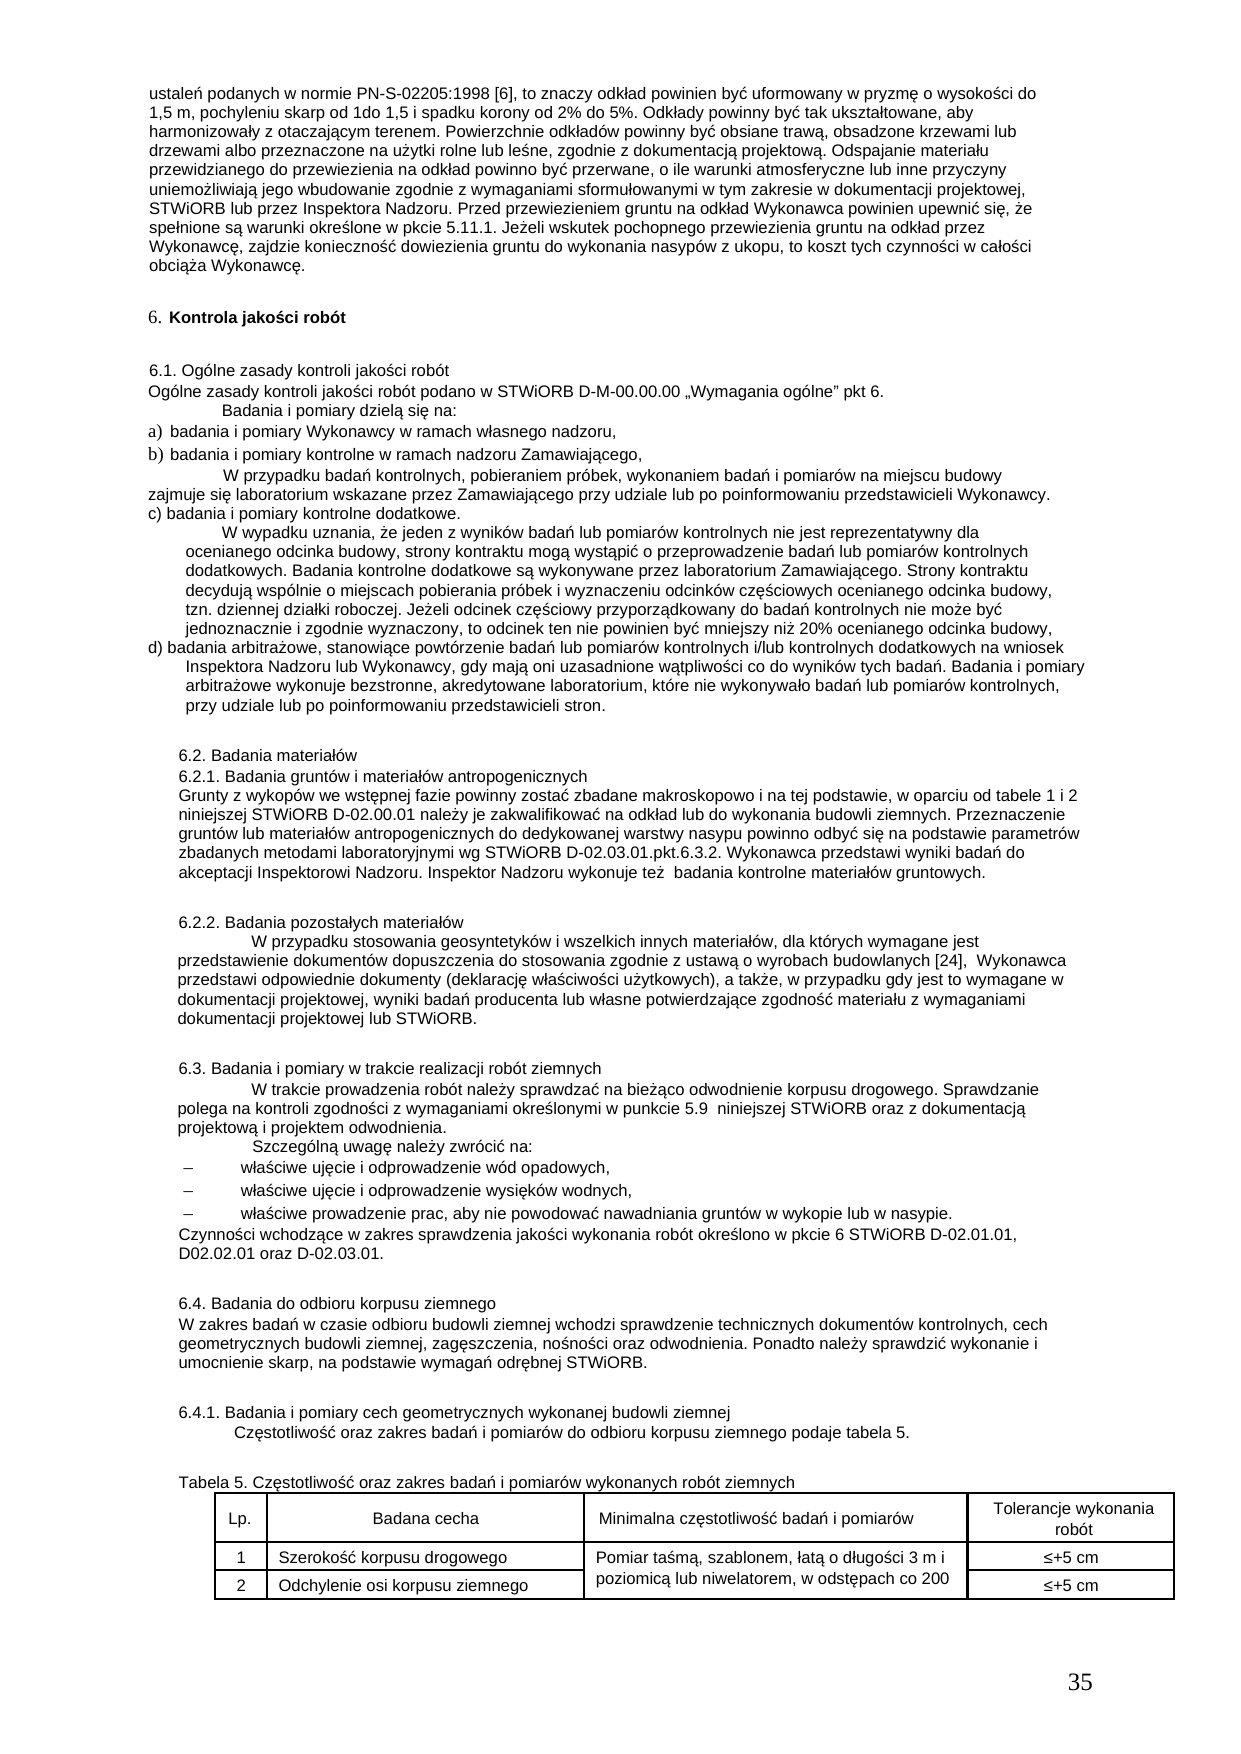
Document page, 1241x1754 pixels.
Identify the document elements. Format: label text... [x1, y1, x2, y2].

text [149, 83, 1060, 275]
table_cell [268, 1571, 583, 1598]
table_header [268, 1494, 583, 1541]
text Częstotliwość oraz zakres badań i pomiarów do odbioru korpusu ziemnego podaje tabela 5. [178, 1422, 1090, 1442]
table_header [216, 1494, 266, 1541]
text 6.3. Badania i pomiary w trakcie realizacji robót ziemnych [178, 1059, 1092, 1078]
text Czynności wchodzące w zakres sprawdzenia jakości wykonania robót określono w pkcie 6 STWiORB D-02.01.01, D02.02.01 oraz D-02.03.01. [178, 1224, 1090, 1263]
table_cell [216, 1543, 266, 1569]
text 6.1. Ogólne zasady kontroli jakości robót [149, 361, 1092, 380]
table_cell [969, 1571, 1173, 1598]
text 6.4.1. Badania i pomiary cech geometrycznych wykonanej budowli ziemnej [178, 1403, 1090, 1422]
text Szczególną uwagę należy zwrócić na: [252, 1137, 1090, 1156]
text W zakres badań w czasie odbioru budowli ziemnej wchodzi sprawdzenie technicznych dokumentów kontrolnych, cech geometrycznych budowli ziemnej, zagęszczenia, nośności oraz odwodnienia. Ponadto należy sprawdzić wykonanie i umocnienie skarp, na podstawie wymagań odrębnej STWiORB. [178, 1315, 1090, 1372]
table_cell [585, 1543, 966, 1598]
text 6.2.1. Badania gruntów i materiałów antropogenicznych [178, 767, 1090, 786]
text 6.2.2. Badania pozostałych materiałów [178, 913, 1090, 932]
list właściwe ujęcie i odprowadzenie wysięków wodnych, [183, 1179, 1090, 1201]
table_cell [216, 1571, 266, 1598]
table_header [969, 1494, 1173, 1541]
text 6.2. Badania materiałów [178, 746, 1092, 765]
text Ogólne zasady kontroli jakości robót podano w STWiORB D-M-00.00.00 „Wymagania ogólne” pkt 6. Badania i pomiary dzielą się na: [148, 382, 929, 420]
text d) badania arbitrażowe, stanowiące powtórzenie badań lub pomiarów kontrolnych i/lub kontrolnych dodatkowych na wniosek Inspektora Nadzoru lub Wykonawcy, gdy mają oni uzasadnione wątpliwości co do wyników tych badań. Badania i pomiary arbitrażowe wykonuje bezstronne, akredytowane laboratorium, które nie wykonywało badań lub pomiarów kontrolnych, przy udziale lub po poinformowaniu przedstawicieli stron. [148, 638, 1090, 714]
text W trakcie prowadzenia robót należy sprawdzać na bieżąco odwodnienie korpusu drogowego. Sprawdzanie polega na kontroli zgodności z wymaganiami określonymi w punkcie 5.9 niniejszej STWiORB oraz z dokumentacją projektową i projektem odwodnienia. [177, 1079, 1090, 1137]
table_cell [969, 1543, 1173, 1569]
list właściwe ujęcie i odprowadzenie wód opadowych, [183, 1156, 1090, 1178]
text W przypadku stosowania geosyntetyków i wszelkich innych materiałów, dla których wymagane jest przedstawienie dokumentów dopuszczenia do stosowania zgodnie z ustawą o wyrobach budowlanych [24], Wykonawca przedstawi odpowiednie dokumenty (deklarację właściwości użytkowych), a także, w przypadku gdy jest to wymagane w dokumentacji projektowej, wyniki badań producenta lub własne potwierdzające zgodność materiału z wymaganiami dokumentacji projektowej lub STWiORB. [177, 932, 1090, 1028]
text W wypadku uznania, że jeden z wyników badań lub pomiarów kontrolnych nie jest reprezentatywny dla ocenianego odcinka budowy, strony kontraktu mogą wystąpić o przeprowadzenie badań lub pomiarów kontrolnych dodatkowych. Badania kontrolne dodatkowe są wykonywane przez laboratorium Zamawiającego. Strony kontraktu decydują wspólnie o miejscach pobierania próbek i wyznaczeniu odcinków częściowych ocenianego odcinka budowy, tzn. dziennej działki roboczej. Jeżeli odcinek częściowy przyporządkowany do badań kontrolnych nie może być jednoznacznie i zgodnie wyznaczony, to odcinek ten nie powinien być mniejszy niż 20% ocenianego odcinka budowy, [185, 523, 1060, 638]
list właściwe prowadzenie prac, aby nie powodować nawadniania gruntów w wykopie lub w nasypie. [183, 1202, 1090, 1223]
text 6.4. Badania do odbioru korpusu ziemnego [178, 1294, 1092, 1313]
list Kontrola jakości robót [148, 306, 1092, 328]
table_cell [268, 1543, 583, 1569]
text Grunty z wykopów we wstępnej fazie powinny zostać zbadane makroskopowo i na tej podstawie, w oparciu od tabele 1 i 2 niniejszej STWiORB D-02.00.01 należy je zakwalifikować na odkład lub do wykonania budowli ziemnych. Przeznaczenie gruntów lub materiałów antropogenicznych do dedykowanej warstwy nasypu powinno odbyć się na podstawie parametrów zbadanych metodami laboratoryjnymi wg STWiORB D-02.03.01.pkt.6.3.2. Wykonawca przedstawi wyniki badań do akceptacji Inspektorowi Nadzoru. Inspektor Nadzoru wykonuje też badania kontrolne materiałów gruntowych. [178, 786, 1090, 882]
text Tabela 5. Częstotliwość oraz zakres badań i pomiarów wykonanych robót ziemnych [178, 1473, 1090, 1492]
text W przypadku badań kontrolnych, pobieraniem próbek, wykonaniem badań i pomiarów na miejscu budowy zajmuje się laboratorium wskazane przez Zamawiającego przy udziale lub po poinformowaniu przedstawicieli Wykonawcy. c) badania i pomiary kontrolne dodatkowe. [148, 465, 1060, 523]
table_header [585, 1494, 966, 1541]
list badania i pomiary Wykonawcy w ramach własnego nadzoru, [148, 420, 1090, 442]
list badania i pomiary kontrolne w ramach nadzoru Zamawiającego, [148, 443, 1090, 464]
